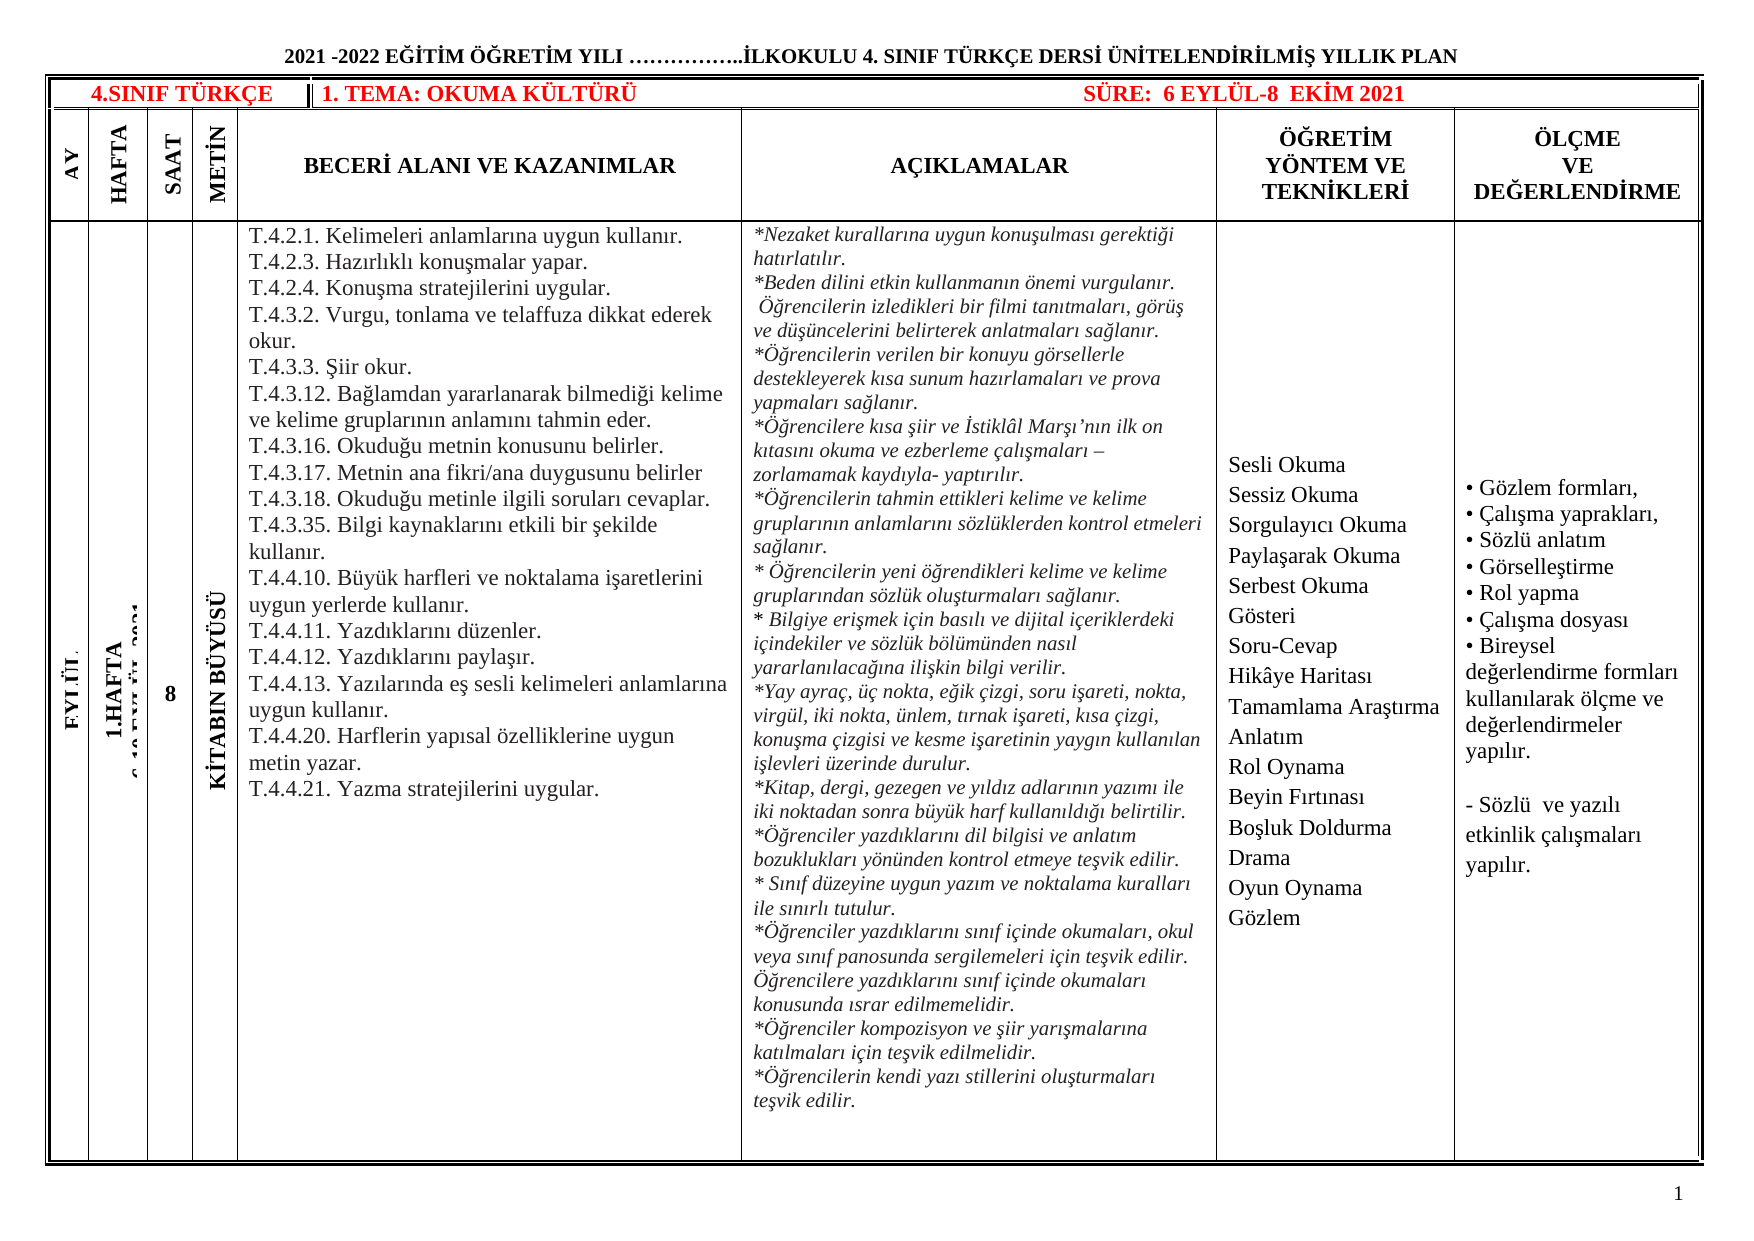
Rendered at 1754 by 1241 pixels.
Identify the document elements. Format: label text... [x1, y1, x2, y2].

table_cell T.4.2.1. Kelimeleri anlamlarına uygun kullanır. T.4.2.3. Hazırlıklı konuşmalar yapar. T.4.2.4. Konuşma stratejilerini uygular. T.4.3.2. Vurgu, tonlama ve telaffuza dikkat ederek okur. T.4.3.3. Şiir okur. T.4.3.12. Bağlamdan yararlanarak bilmediği kelime ve kelime gruplarının anlamını tahmin eder. T.4.3.16. Okuduğu metnin konusunu belirler. T.4.3.17. Metnin ana fikri/ana duygusunu belirler T.4.3.18. Okuduğu metinle ilgili soruları cevaplar. T.4.3.35. Bilgi kaynaklarını etkili bir şekilde kullanır. T.4.4.10. Büyük harfleri ve noktalama işaretlerini uygun yerlerde kullanır. T.4.4.11. Yazdıklarını düzenler. T.4.4.12. Yazdıklarını paylaşır. T.4.4.13. Yazılarında eş sesli kelimeleri anlamlarına uygun kullanır. T.4.4.20. Harflerin yapısal özelliklerine uygun metin yazar. T.4.4.21. Yazma stratejilerini uygular. [238, 222, 741, 1160]
table_cell AY [51, 107, 88, 220]
table_cell ÖĞRETİM YÖNTEM VE TEKNİKLERİ [1217, 110, 1454, 220]
table_cell AÇIKLAMALAR [742, 110, 1216, 220]
table_cell 8 [148, 222, 192, 1160]
table_cell BECERİ ALANI VE KAZANIMLAR [238, 110, 741, 220]
table_header 1. TEMA: OKUMA KÜLTÜRÜ SÜRE: 6 EYLÜL-8 EKİM 2021 [310, 76, 1701, 107]
table_cell KİTABIN BÜYÜSÜ [193, 222, 237, 1160]
table_cell 1.HAFTA 6-10 EYLÜL 2021 [89, 222, 147, 1160]
table_cell EYLÜL [51, 222, 88, 1160]
table_cell SAAT [148, 110, 192, 220]
table_header 4.SINIF TÜRKÇE [51, 80, 310, 107]
table_cell ÖLÇME VE DEĞERLENDİRME [1455, 110, 1698, 220]
table_cell HAFTA [89, 110, 147, 220]
table_cell *Nezaket kurallarına uygun konuşulması gerektiği hatırlatılır. *Beden dilini etkin kullanmanın önemi vurgulanır. Öğrencilerin izledikleri bir filmi tanıtmaları, görüş ve düşüncelerini belirterek anlatmaları sağlanır. *Öğrencilerin verilen bir konuyu görsellerle destekleyerek kısa sunum hazırlamaları ve prova yapmaları sağlanır. *Öğrencilere kısa şiir ve İstiklâl Marşı’nın ilk on kıtasını okuma ve ezberleme çalışmaları –zorlamamak kaydıyla- yaptırılır. *Öğrencilerin tahmin ettikleri kelime ve kelime gruplarının anlamlarını sözlüklerden kontrol etmeleri sağlanır. * Öğrencilerin yeni öğrendikleri kelime ve kelime gruplarından sözlük oluşturmaları sağlanır. * Bilgiye erişmek için basılı ve dijital içeriklerdeki içindekiler ve sözlük bölümünden nasıl yararlanılacağına ilişkin bilgi verilir. *Yay ayraç, üç nokta, eğik çizgi, soru işareti, nokta, virgül, iki nokta, ünlem, tırnak işareti, kısa çizgi, konuşma çizgisi ve kesme işaretinin yaygın kullanılan işlevleri üzerinde durulur. *Kitap, dergi, gezegen ve yıldız adlarının yazımı ile iki noktadan sonra büyük harf kullanıldığı belirtilir. *Öğrenciler yazdıklarını dil bilgisi ve anlatım bozuklukları yönünden kontrol etmeye teşvik edilir. * Sınıf düzeyine uygun yazım ve noktalama kuralları ile sınırlı tutulur. *Öğrenciler yazdıklarını sınıf içinde okumaları, okul veya sınıf panosunda sergilemeleri için teşvik edilir. Öğrencilere yazdıklarını sınıf içinde okumaları konusunda ısrar edilmemelidir. *Öğrenciler kompozisyon ve şiir yarışmalarına katılmaları için teşvik edilmelidir. *Öğrencilerin kendi yazı stillerini oluşturmaları teşvik edilir. [742, 222, 1216, 1160]
table_cell METİN [193, 110, 237, 220]
